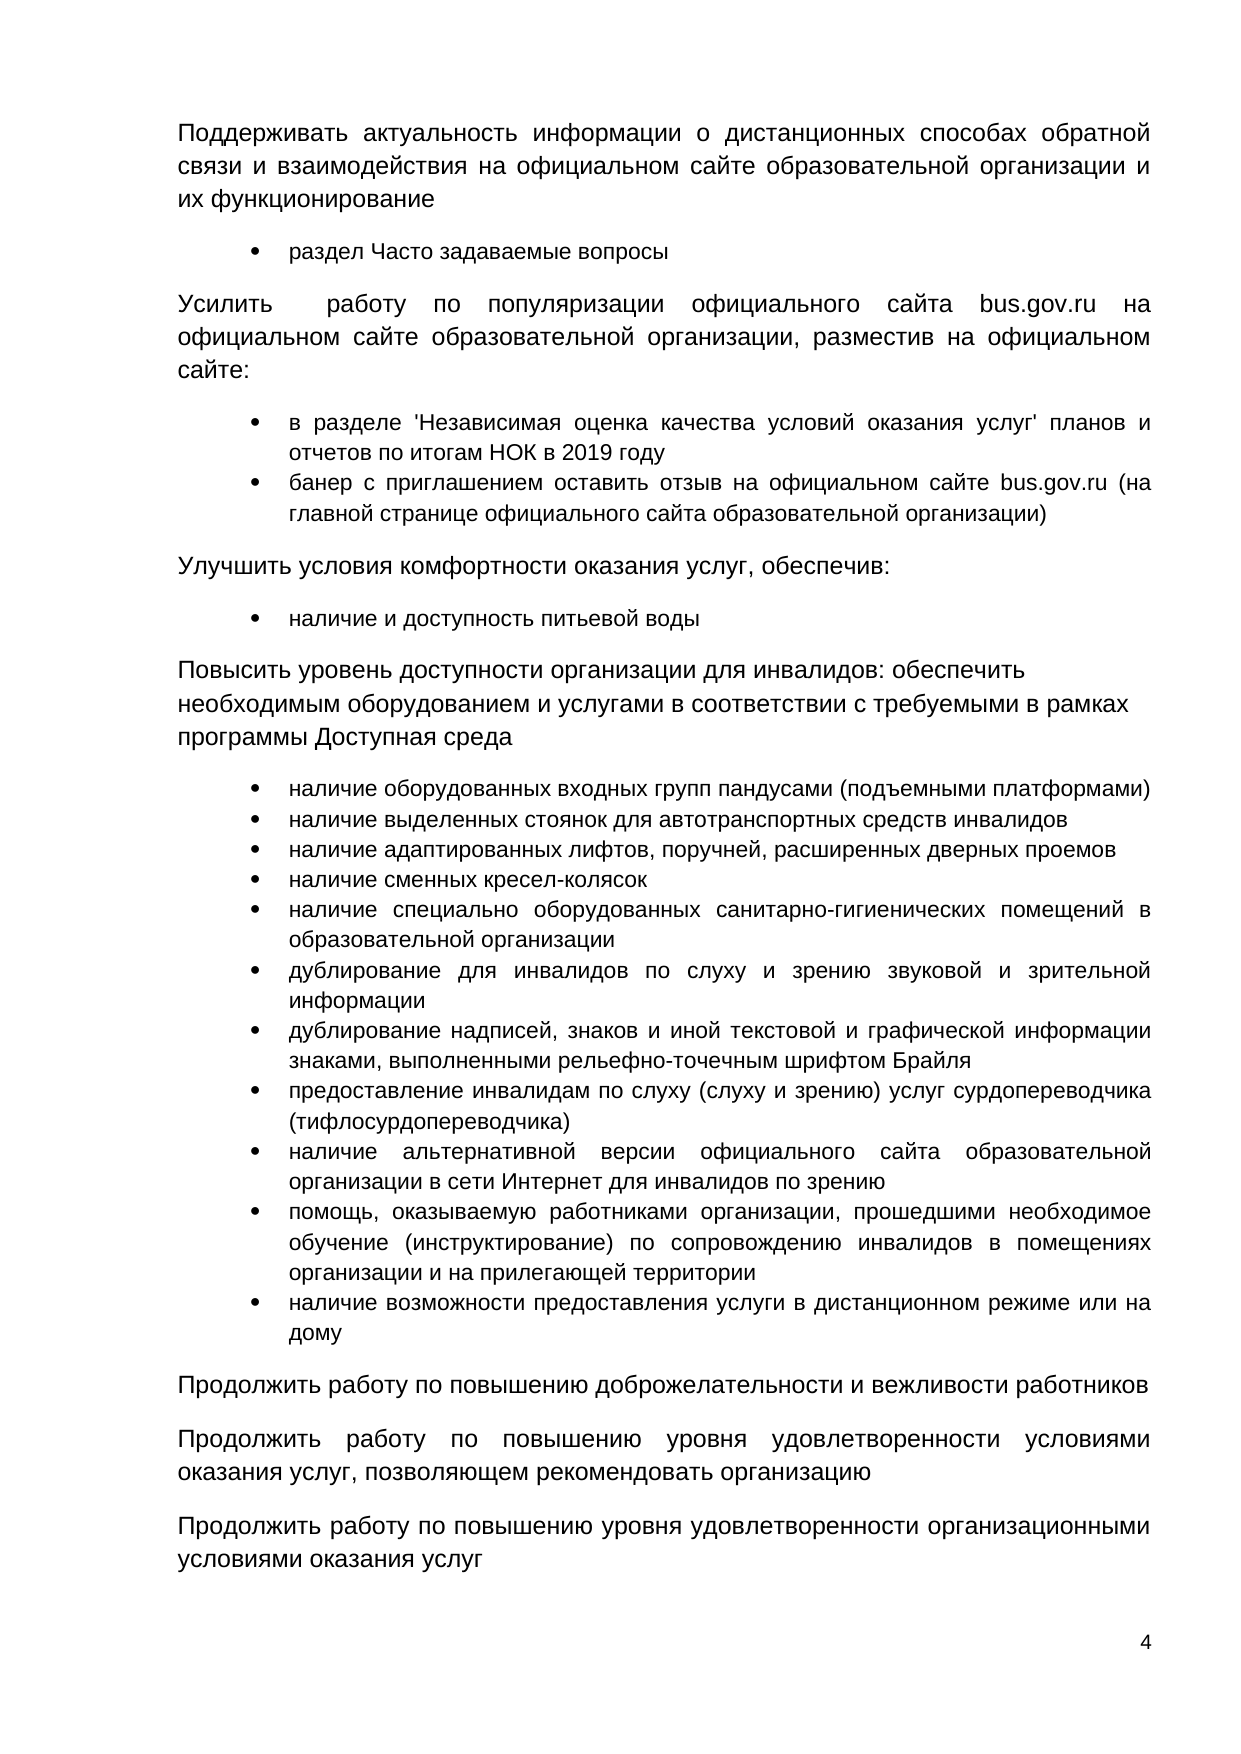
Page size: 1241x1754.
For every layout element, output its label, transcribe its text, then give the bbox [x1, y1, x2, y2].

text Продолжить работу по повышению доброжелательности и вежливости работников [177, 1370, 1152, 1399]
list раздел Часто задаваемые вопросы [251, 238, 1152, 264]
list наличие адаптированных лифтов, поручней, расширенных дверных проемов [251, 836, 1152, 862]
list банер с приглашением оставить отзыв на официальном сайте bus.gov.ru (на главной странице официального сайта образовательной организации) [251, 469, 1152, 526]
list дублирование для инвалидов по слуху и зрению звуковой и зрительной информации [251, 957, 1152, 1013]
list наличие оборудованных входных групп пандусами (подъемными платформами) [251, 775, 1152, 802]
list дублирование надписей, знаков и иной текстовой и графической информации знаками, выполненными рельефно-точечным шрифтом Брайля [251, 1017, 1152, 1074]
text Продолжить работу по повышению уровня удовлетворенности условиями оказания услуг, позволяющем рекомендовать организацию [177, 1424, 1152, 1486]
text Повысить уровень доступности организации для инвалидов: обеспечить необходимым оборудованием и услугами в соответствии с требуемыми в рамках программы Доступная среда [177, 656, 1152, 750]
list помощь, оказываемую работниками организации, прошедшими необходимое обучение (инструктирование) по сопровождению инвалидов в помещениях организации и на прилегающей территории [251, 1198, 1152, 1285]
list наличие специально оборудованных санитарно-гигиенических помещений в образовательной организации [251, 896, 1152, 953]
text Поддерживать актуальность информации о дистанционных способах обратной связи и взаимодействия на официальном сайте образовательной организации и их функционирование [177, 118, 1152, 213]
list предоставление инвалидам по слуху (слуху и зрению) услуг сурдопереводчика (тифлосурдопереводчика) [251, 1077, 1152, 1134]
text Продолжить работу по повышению уровня удовлетворенности организационными условиями оказания услуг [177, 1511, 1152, 1573]
list наличие выделенных стоянок для автотранспортных средств инвалидов [251, 806, 1152, 832]
list в разделе 'Независимая оценка качества условий оказания услуг' планов и отчетов по итогам НОК в 2019 году [251, 409, 1152, 466]
list наличие сменных кресел-колясок [251, 866, 1152, 892]
text Улучшить условия комфортности оказания услуг, обеспечив: [177, 551, 1152, 579]
list наличие альтернативной версии официального сайта образовательной организации в сети Интернет для инвалидов по зрению [251, 1138, 1152, 1194]
list наличие возможности предоставления услуги в дистанционном режиме или на дому [251, 1289, 1152, 1346]
text Усилить работу по популяризации официального сайта bus.gov.ru на официальном сайте образовательной организации, разместив на официальном сайте: [177, 289, 1152, 384]
list наличие и доступность питьевой воды [251, 604, 1152, 631]
